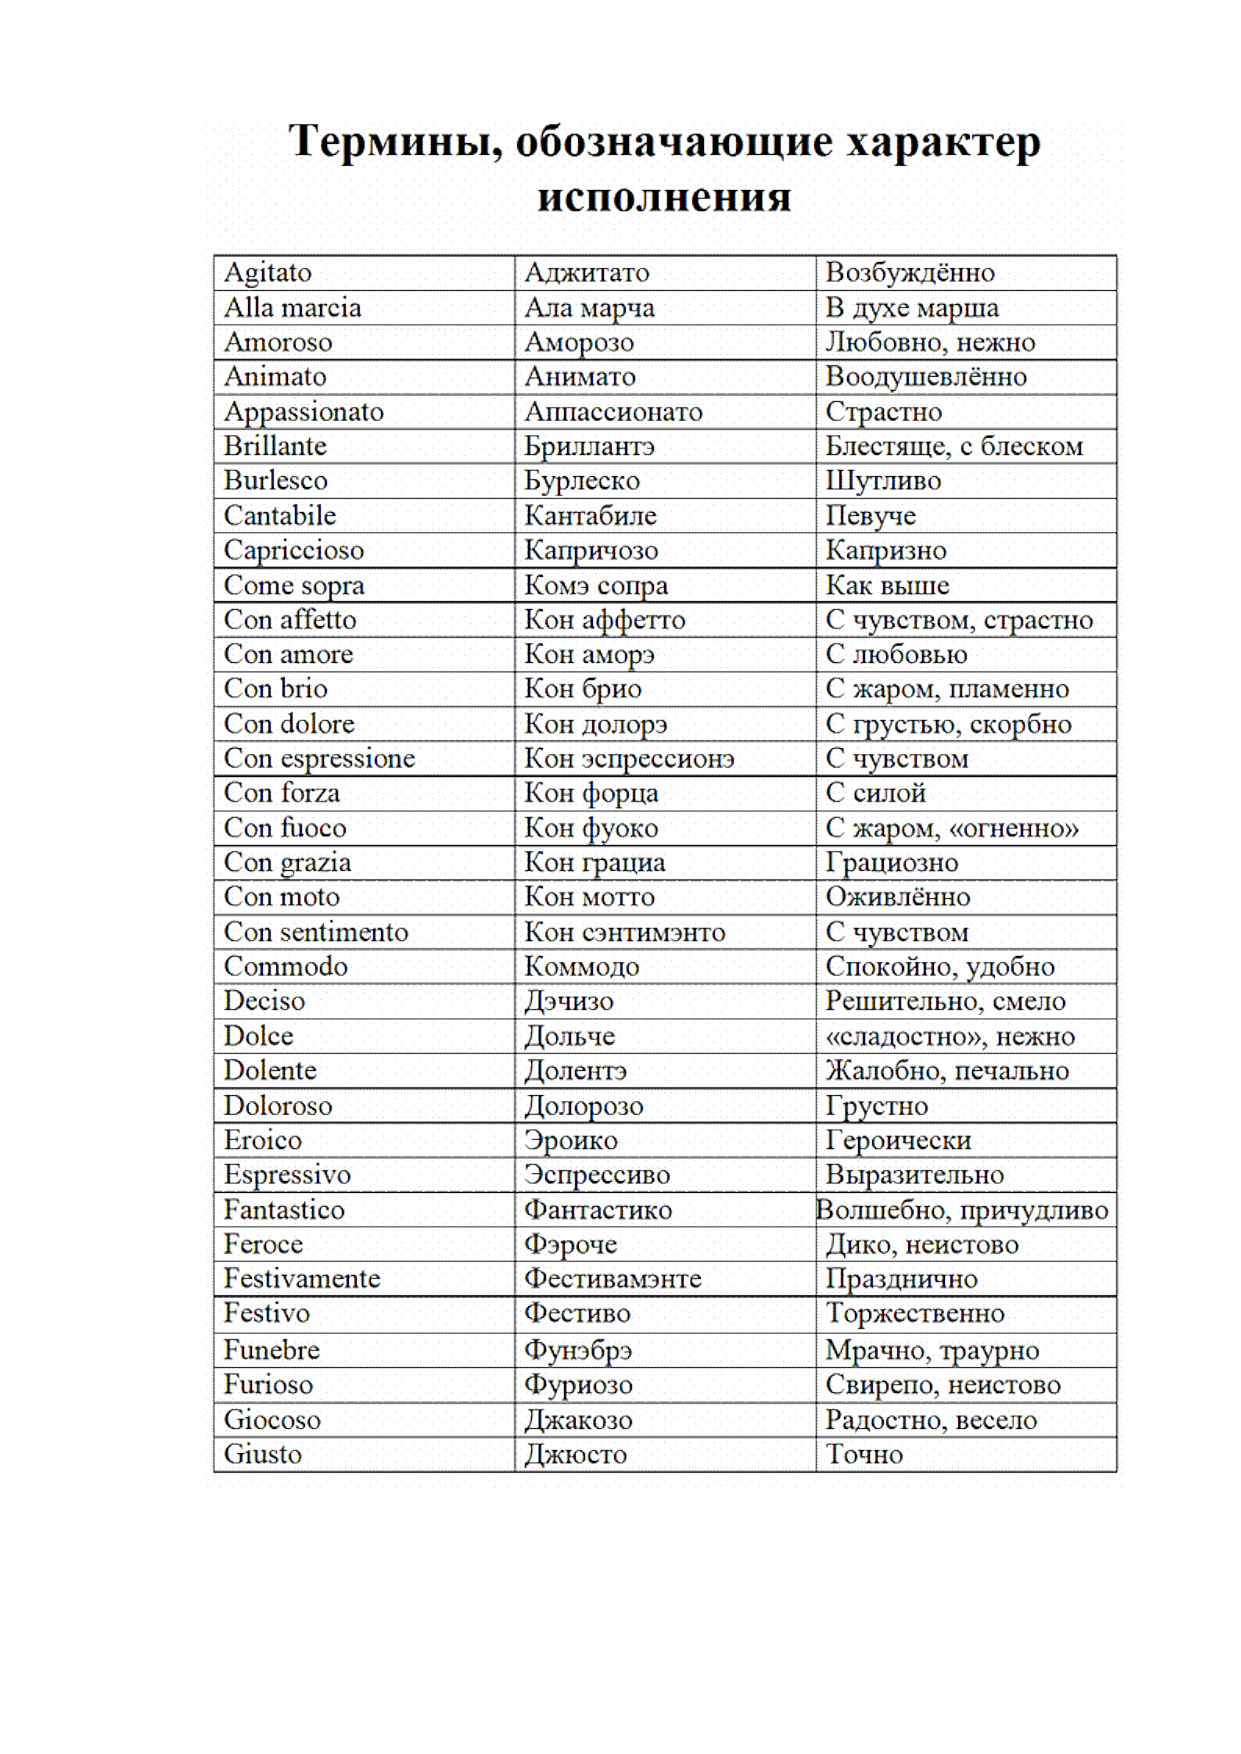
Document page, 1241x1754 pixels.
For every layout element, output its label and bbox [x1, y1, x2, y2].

picture [202, 118, 1127, 1489]
